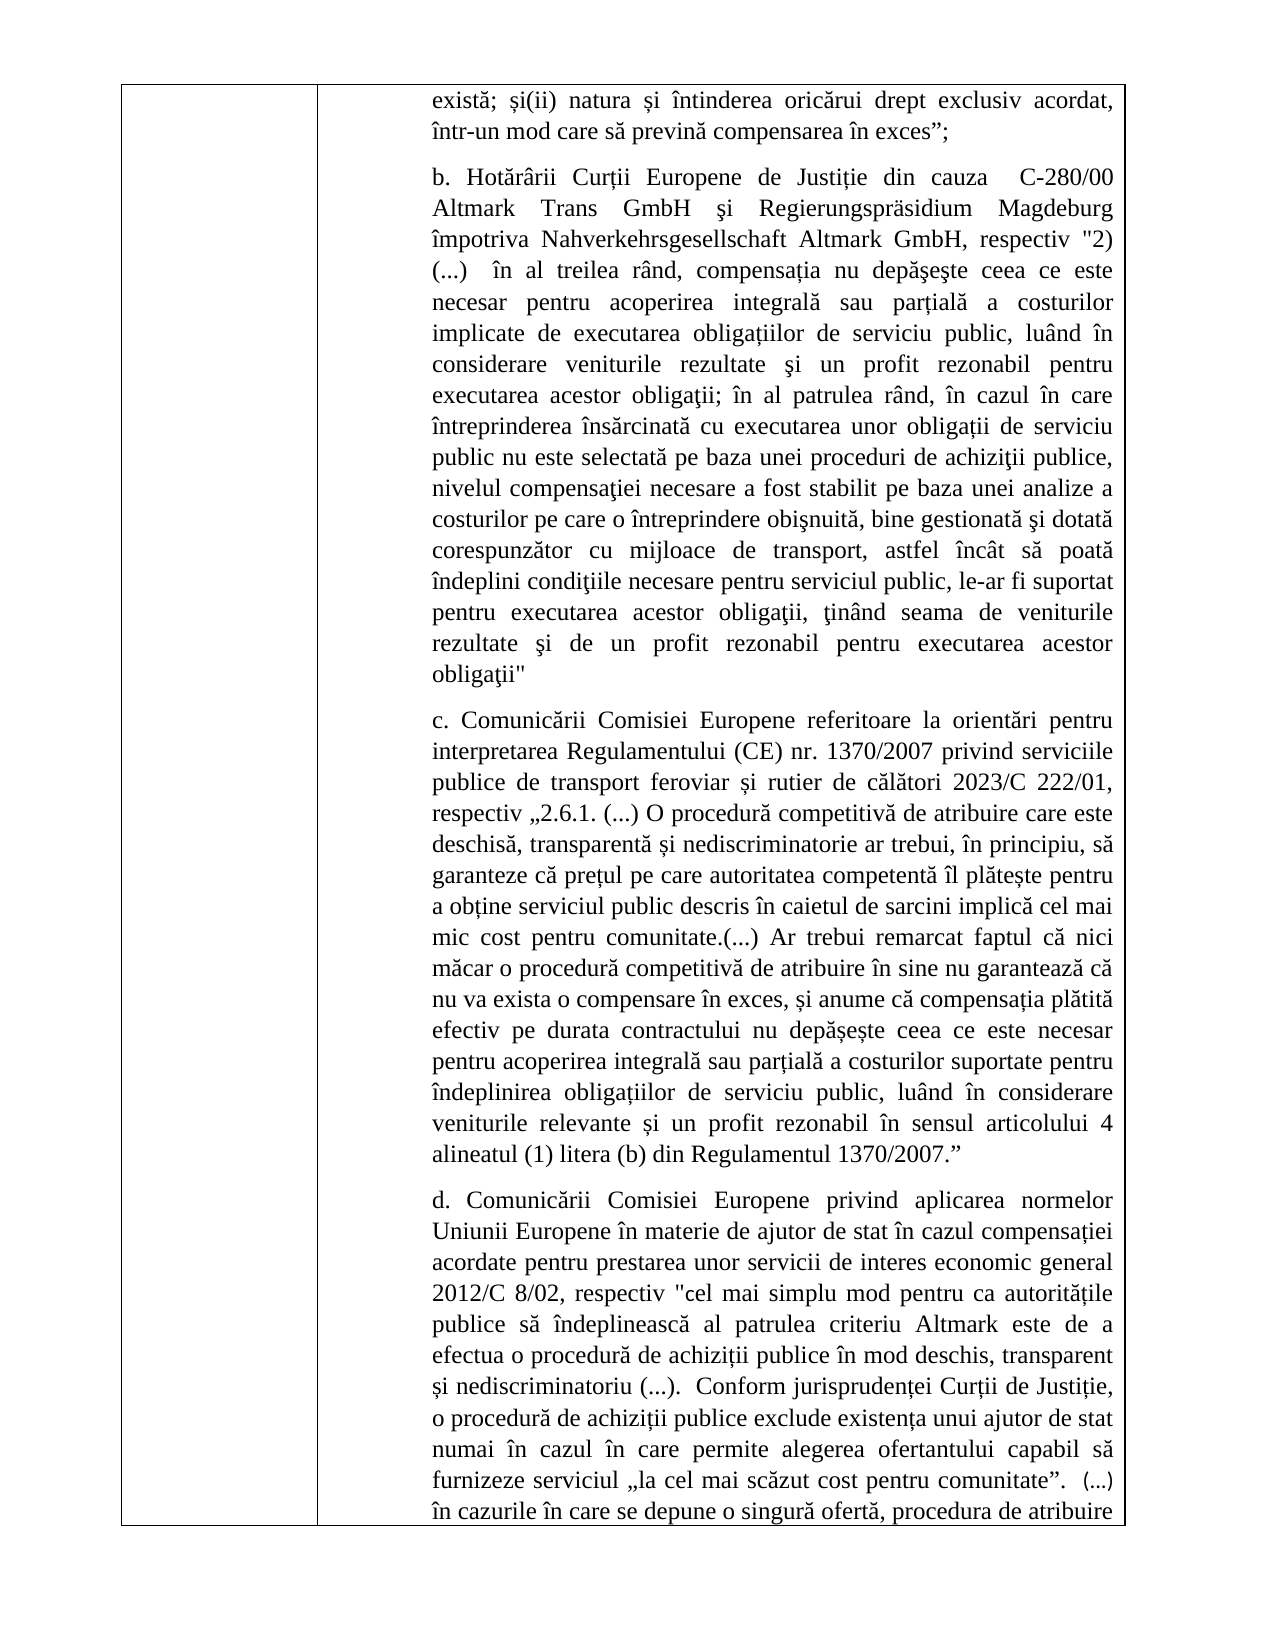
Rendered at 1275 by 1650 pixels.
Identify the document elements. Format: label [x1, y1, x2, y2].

table_cell [122, 85, 317, 1525]
table_cell [318, 85, 1124, 1525]
